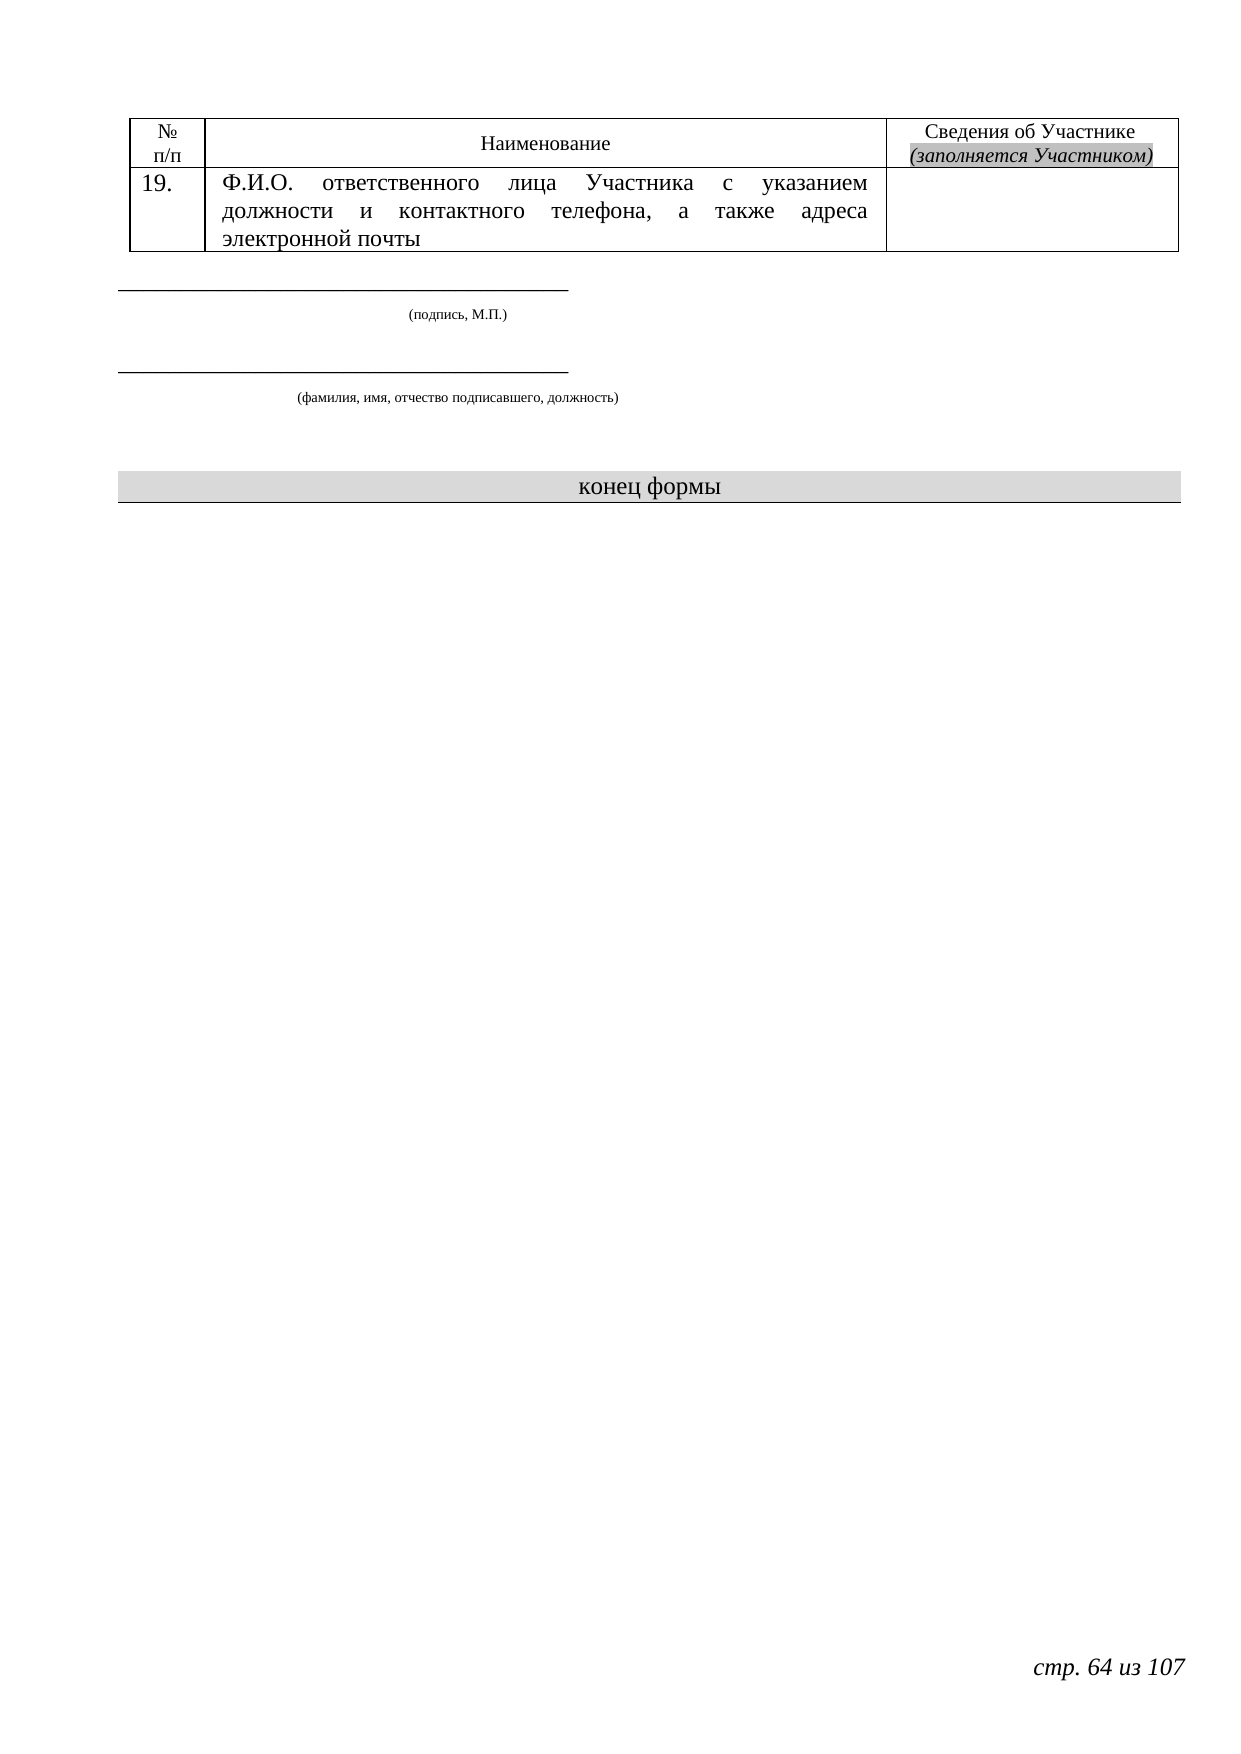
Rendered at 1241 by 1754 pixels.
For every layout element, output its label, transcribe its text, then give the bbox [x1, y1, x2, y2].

table_header Наименование [206, 119, 886, 167]
text ____________________________________ [118, 347, 1181, 376]
table_header Сведения об Участнике (заполняется Участником) [887, 119, 1178, 167]
text ____________________________________ [118, 265, 1181, 293]
table_cell Ф.И.О. ответственного лица Участника с указанием должности и контактного телефона, а также адреса электронной почты [206, 168, 886, 251]
text (фамилия, имя, отчество подписавшего, должность) [118, 388, 797, 417]
text конец формы [118, 471, 1181, 502]
table_header № п/п [131, 119, 204, 167]
text (подпись, М.П.) [118, 306, 797, 335]
table_cell [131, 168, 204, 251]
table_cell [887, 168, 1178, 251]
